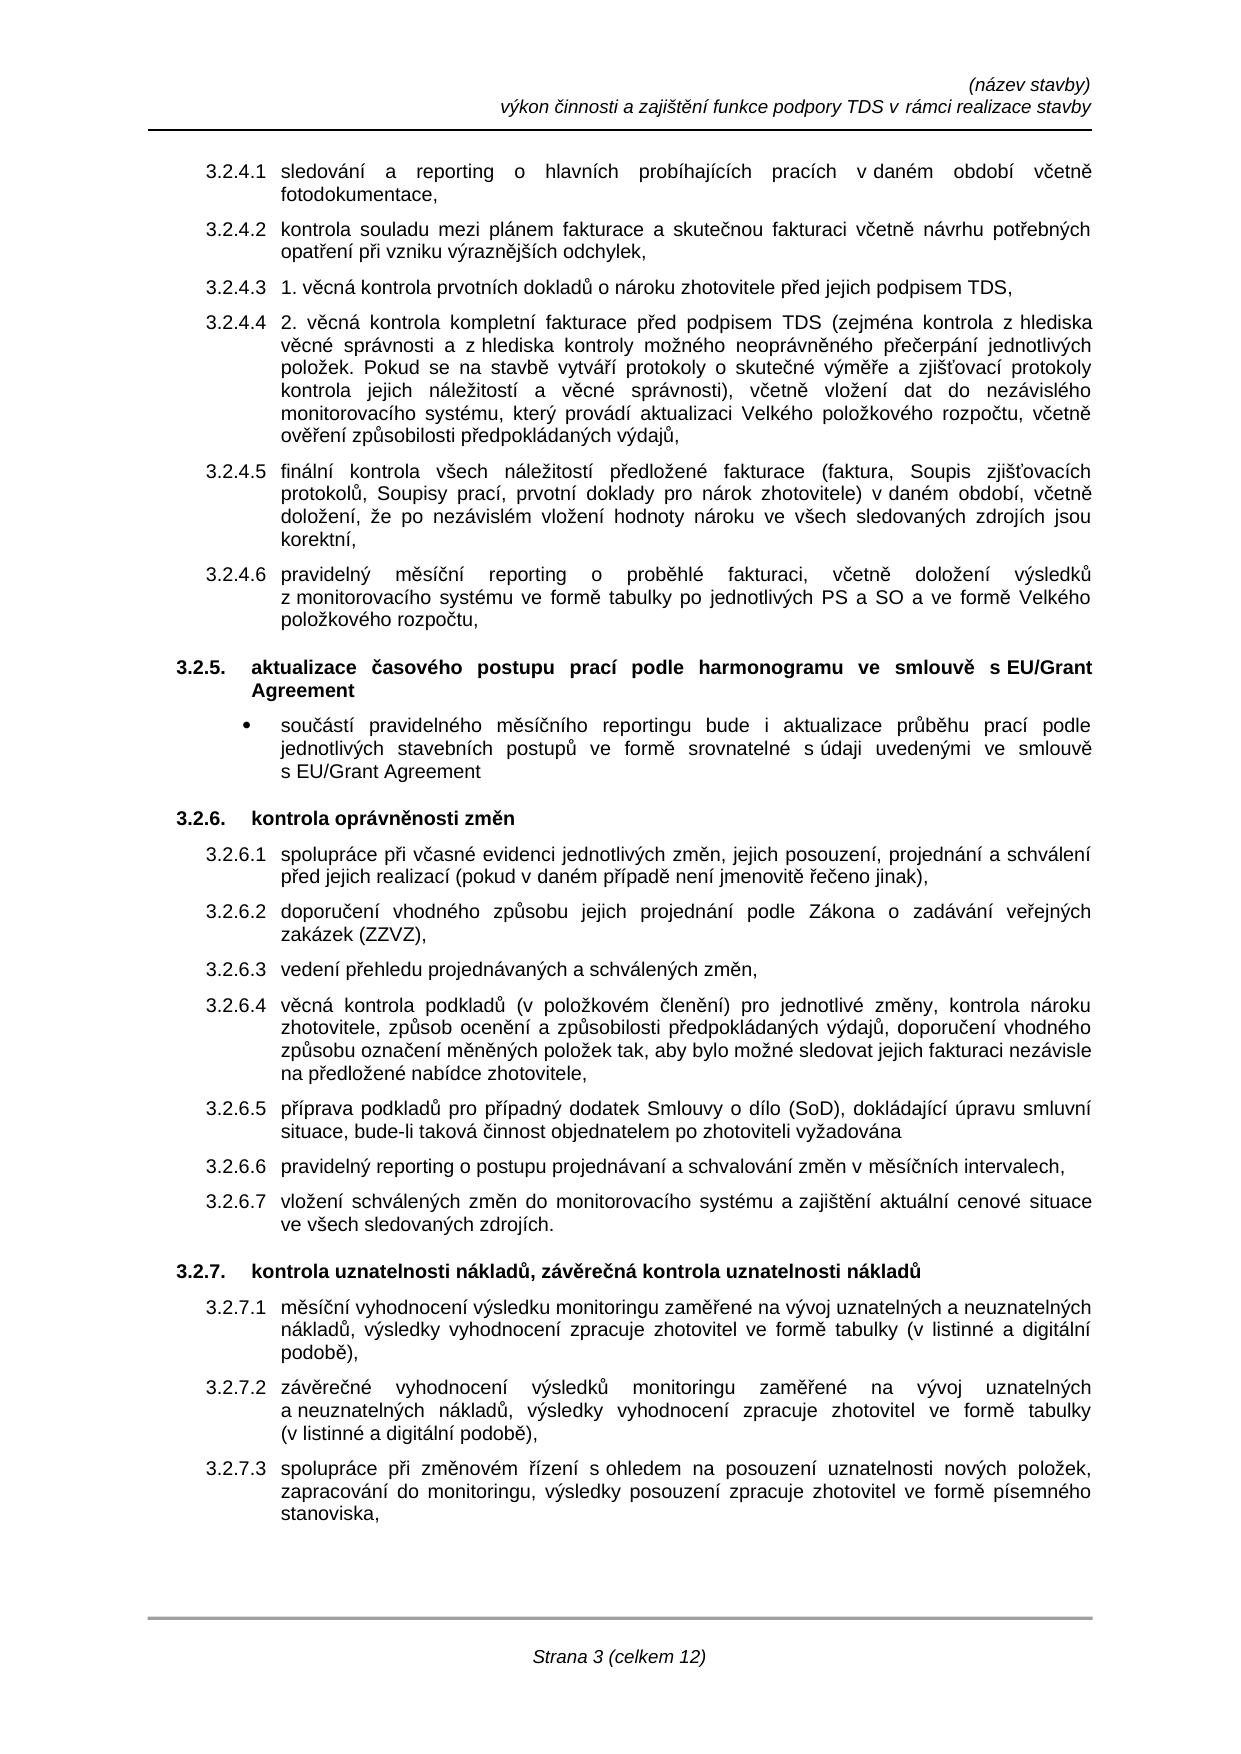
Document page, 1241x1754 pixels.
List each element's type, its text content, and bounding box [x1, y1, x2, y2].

list sledování a reporting o hlavních probíhajících pracích v daném období včetně fotodokumentace, [206, 160, 1092, 205]
list věcná kontrola podkladů (v položkovém členění) pro jednotlivé změny, kontrola nároku zhotovitele, způsob ocenění a způsobilosti předpokládaných výdajů, doporučení vhodného způsobu označení měněných položek tak, aby bylo možné sledovat jejich fakturaci nezávisle na předložené nabídce zhotovitele, [206, 993, 1092, 1084]
list závěrečné vyhodnocení výsledků monitoringu zaměřené na vývoj uznatelných a neuznatelných nákladů, výsledky vyhodnocení zpracuje zhotovitel ve formě tabulky (v listinné a digitální podobě), [206, 1376, 1092, 1444]
list pravidelný měsíční reporting o proběhlé fakturaci, včetně doložení výsledků z monitorovacího systému ve formě tabulky po jednotlivých PS a SO a ve formě Velkého položkového rozpočtu, [206, 563, 1092, 631]
list aktualizace časového postupu prací podle harmonogramu ve smlouvě s EU/Grant Agreement [176, 656, 1092, 701]
list kontrola oprávněnosti změn [176, 807, 1092, 830]
list součástí pravidelného měsíčního reportingu bude i aktualizace průběhu prací podle jednotlivých stavebních postupů ve formě srovnatelné s údaji uvedenými ve smlouvě s EU/Grant Agreement [243, 714, 1092, 782]
list doporučení vhodného způsobu jejich projednání podle Zákona o zadávání veřejných zakázek (ZZVZ), [206, 900, 1092, 946]
list vedení přehledu projednávaných a schválených změn, [206, 958, 1092, 981]
list spolupráce při změnovém řízení s ohledem na posouzení uznatelnosti nových položek, zapracování do monitoringu, výsledky posouzení zpracuje zhotovitel ve formě písemného stanoviska, [206, 1457, 1092, 1525]
list kontrola uznatelnosti nákladů, závěrečná kontrola uznatelnosti nákladů [176, 1260, 1092, 1283]
list finální kontrola všech náležitostí předložené fakturace (faktura, Soupis zjišťovacích protokolů, Soupisy prací, prvotní doklady pro nárok zhotovitele) v daném období, včetně doložení, že po nezávislém vložení hodnoty nároku ve všech sledovaných zdrojích jsou korektní, [206, 459, 1092, 550]
list spolupráce při včasné evidenci jednotlivých změn, jejich posouzení, projednání a schválení před jejich realizací (pokud v daném případě není jmenovitě řečeno jinak), [206, 842, 1092, 888]
list měsíční vyhodnocení výsledku monitoringu zaměřené na vývoj uznatelných a neuznatelných nákladů, výsledky vyhodnocení zpracuje zhotovitel ve formě tabulky (v listinné a digitální podobě), [206, 1296, 1092, 1364]
list kontrola souladu mezi plánem fakturace a skutečnou fakturaci včetně návrhu potřebných opatření při vzniku výraznějších odchylek, [206, 218, 1092, 263]
list vložení schválených změn do monitorovacího systému a zajištění aktuální cenové situace ve všech sledovaných zdrojích. [206, 1190, 1092, 1235]
list 1. věcná kontrola prvotních dokladů o nároku zhotovitele před jejich podpisem TDS, [206, 276, 1092, 298]
list pravidelný reporting o postupu projednávaní a schvalování změn v měsíčních intervalech, [206, 1155, 1092, 1177]
list 2. věcná kontrola kompletní fakturace před podpisem TDS (zejména kontrola z hlediska věcné správnosti a z hlediska kontroly možného neoprávněného přečerpání jednotlivých položek. Pokud se na stavbě vytváří protokoly o skutečné výměře a zjišťovací protokoly kontrola jejich náležitostí a věcné správnosti), včetně vložení dat do nezávislého monitorovacího systému, který provádí aktualizaci Velkého položkového rozpočtu, včetně ověření způsobilosti předpokládaných výdajů, [206, 311, 1092, 447]
list příprava podkladů pro případný dodatek Smlouvy o dílo (SoD), dokládající úpravu smluvní situace, bude-li taková činnost objednatelem po zhotoviteli vyžadována [206, 1097, 1092, 1142]
